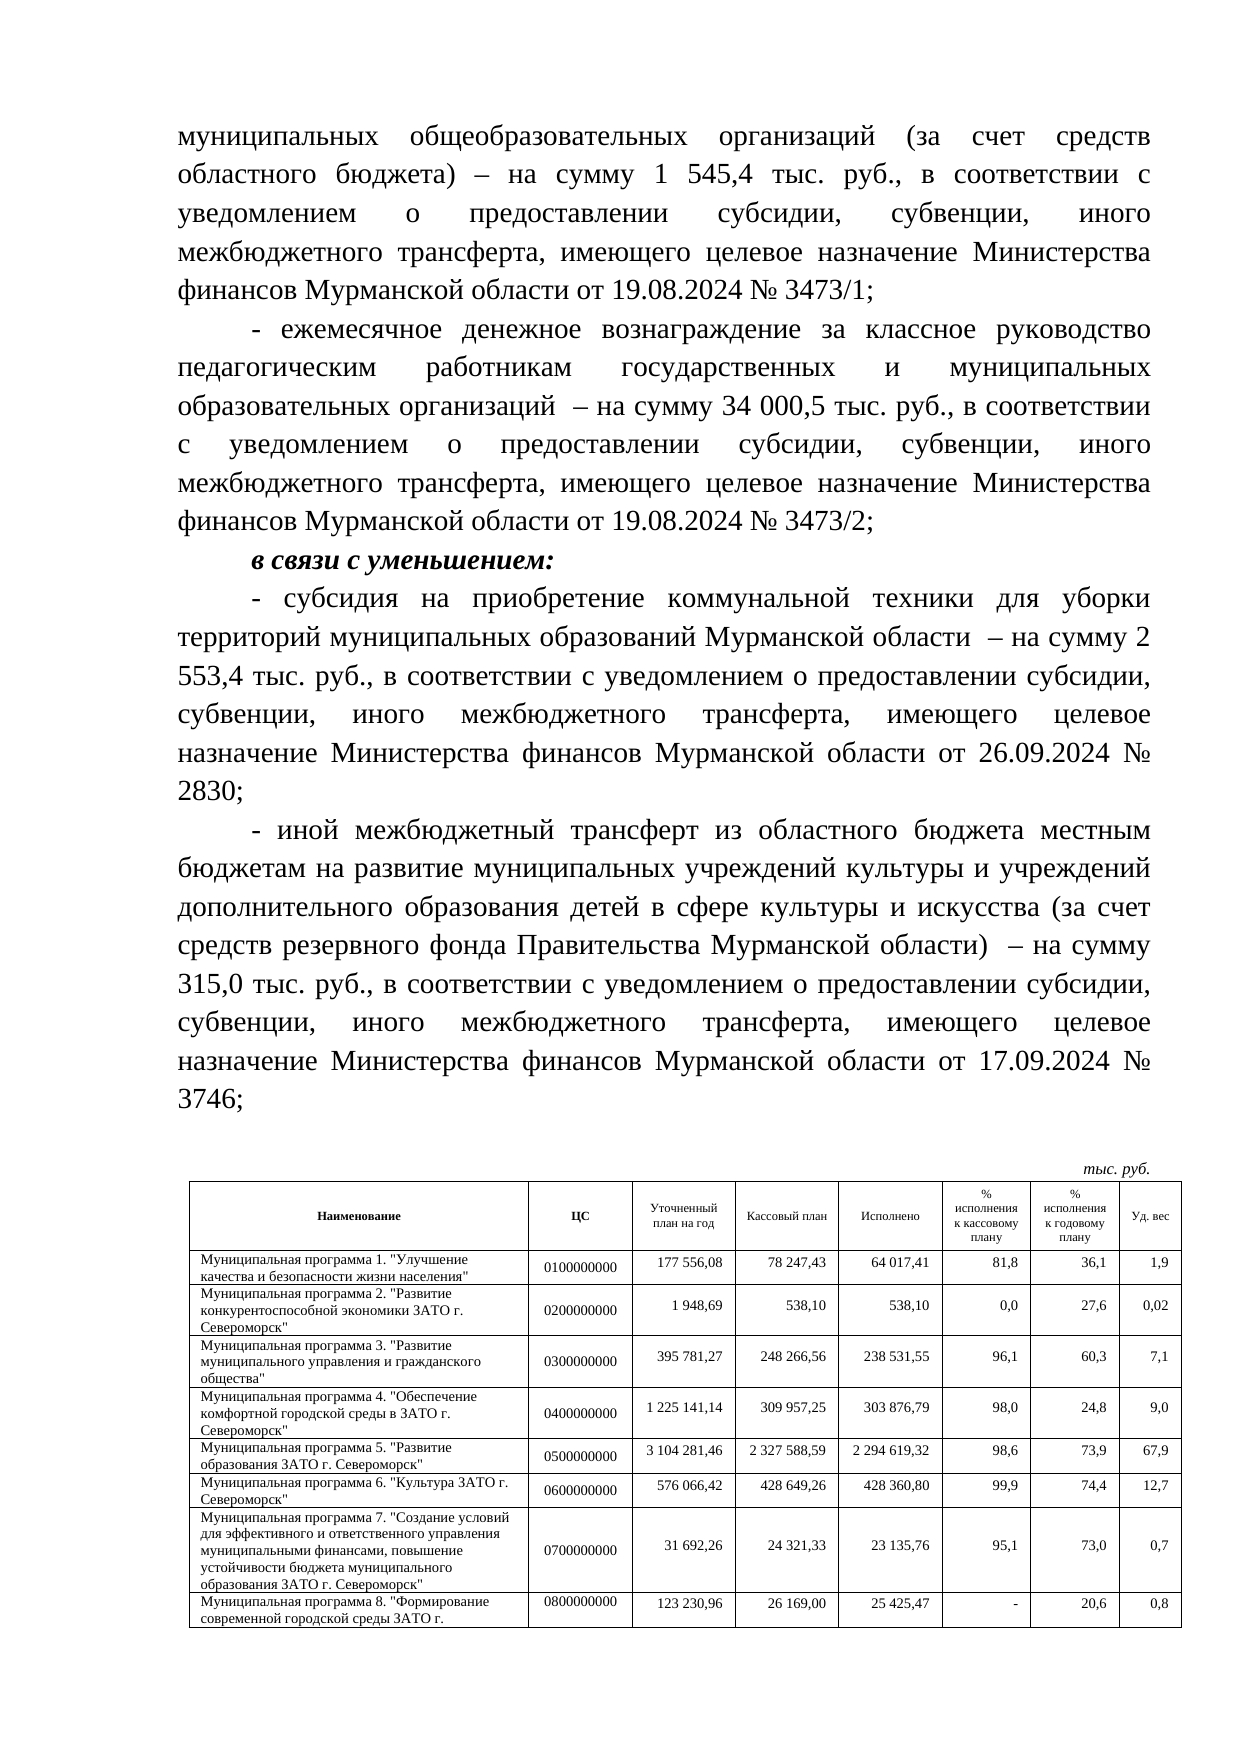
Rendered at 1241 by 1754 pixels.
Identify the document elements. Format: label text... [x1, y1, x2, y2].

table_header % исполнения к годовому плану [1031, 1182, 1119, 1249]
table_header ЦС [529, 1182, 632, 1249]
table_cell 428 360,80 [839, 1474, 942, 1507]
table_cell 81,8 [943, 1251, 1030, 1284]
table_cell 0700000000 [529, 1508, 632, 1592]
table_cell 303 876,79 [839, 1388, 942, 1438]
table_cell 12,7 [1120, 1474, 1181, 1507]
table_header Исполнено [839, 1182, 942, 1249]
table_cell 74,4 [1031, 1474, 1119, 1507]
table_cell 24 321,33 [736, 1508, 838, 1592]
table_cell 238 531,55 [839, 1336, 942, 1387]
table_cell 98,6 [943, 1439, 1030, 1473]
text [177, 118, 1152, 306]
table_cell 24,8 [1031, 1388, 1119, 1438]
text тыс. руб. [177, 1159, 1152, 1178]
table_cell 248 266,56 [736, 1336, 838, 1387]
text в связи с уменьшением: [177, 542, 1152, 576]
table_cell 538,10 [839, 1285, 942, 1335]
table_cell 7,1 [1120, 1336, 1181, 1387]
table_cell 3 104 281,46 [633, 1439, 735, 1473]
table_cell 23 135,76 [839, 1508, 942, 1592]
table_cell Муниципальная программа 4. "Обеспечение комфортной городской среды в ЗАТО г. Североморск" [190, 1388, 528, 1438]
table_header Наименование [190, 1182, 528, 1249]
table_cell 538,10 [736, 1285, 838, 1335]
table_cell 0,8 [1120, 1593, 1181, 1627]
table_cell 2 327 588,59 [736, 1439, 838, 1473]
table_header Уд. вес [1120, 1182, 1181, 1249]
table_cell 64 017,41 [839, 1251, 942, 1284]
table_cell 309 957,25 [736, 1388, 838, 1438]
table_cell 0100000000 [529, 1251, 632, 1284]
table_cell 78 247,43 [736, 1251, 838, 1284]
table_cell 1 948,69 [633, 1285, 735, 1335]
table_cell 67,9 [1120, 1439, 1181, 1473]
table_cell Муниципальная программа 2. "Развитие конкурентоспособной экономики ЗАТО г. Североморск" [190, 1285, 528, 1335]
text - иной межбюджетный трансферт из областного бюджета местным бюджетам на развитие муниципальных учреждений культуры и учреждений дополнительного образования детей в сфере культуры и искусства (за счет средств резервного фонда Правительства Мурманской области) – на сумму 315,0 тыс. руб., в соответствии с уведомлением о предоставлении субсидии, субвенции, иного межбюджетного трансферта, имеющего целевое назначение Министерства финансов Мурманской области от 17.09.2024 № 3746; [177, 812, 1152, 1115]
table_cell - [943, 1593, 1030, 1627]
table_cell 31 692,26 [633, 1508, 735, 1592]
table_cell 123 230,96 [633, 1593, 735, 1627]
table_cell 96,1 [943, 1336, 1030, 1387]
table_cell 95,1 [943, 1508, 1030, 1592]
table_cell 2 294 619,32 [839, 1439, 942, 1473]
table_cell 9,0 [1120, 1388, 1181, 1438]
table_cell 428 649,26 [736, 1474, 838, 1507]
table_cell 0800000000 [529, 1593, 632, 1627]
table_cell 0,0 [943, 1285, 1030, 1335]
table_cell 576 066,42 [633, 1474, 735, 1507]
table_cell Муниципальная программа 5. "Развитие образования ЗАТО г. Североморск" [190, 1439, 528, 1473]
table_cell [190, 1593, 528, 1627]
table_cell 25 425,47 [839, 1593, 942, 1627]
table_cell 98,0 [943, 1388, 1030, 1438]
table_cell 0600000000 [529, 1474, 632, 1507]
table_cell 0200000000 [529, 1285, 632, 1335]
table_cell 395 781,27 [633, 1336, 735, 1387]
table_cell 177 556,08 [633, 1251, 735, 1284]
table_cell 0,7 [1120, 1508, 1181, 1592]
table_cell 1,9 [1120, 1251, 1181, 1284]
table_cell Муниципальная программа 7. "Создание условий для эффективного и ответственного управления муниципальными финансами, повышение устойчивости бюджета муниципального образования ЗАТО г. Североморск" [190, 1508, 528, 1592]
table_cell 0300000000 [529, 1336, 632, 1387]
text - ежемесячное денежное вознаграждение за классное руководство педагогическим работникам государственных и муниципальных образовательных организаций – на сумму 34 000,5 тыс. руб., в соответствии с уведомлением о предоставлении субсидии, субвенции, иного межбюджетного трансферта, имеющего целевое назначение Министерства финансов Мурманской области от 19.08.2024 № 3473/2; [177, 311, 1152, 537]
table_cell 27,6 [1031, 1285, 1119, 1335]
table_cell 73,0 [1031, 1508, 1119, 1592]
table_cell 0500000000 [529, 1439, 632, 1473]
table_cell Муниципальная программа 1. "Улучшение качества и безопасности жизни населения" [190, 1251, 528, 1284]
table_header Уточненный план на год [633, 1182, 735, 1249]
table_cell 36,1 [1031, 1251, 1119, 1284]
table_cell 1 225 141,14 [633, 1388, 735, 1438]
table_header Кассовый план [736, 1182, 838, 1249]
table_cell 26 169,00 [736, 1593, 838, 1627]
table_cell 60,3 [1031, 1336, 1119, 1387]
table_cell Муниципальная программа 6. "Культура ЗАТО г. Североморск" [190, 1474, 528, 1507]
table_cell 0400000000 [529, 1388, 632, 1438]
table_cell 99,9 [943, 1474, 1030, 1507]
table_cell Муниципальная программа 3. "Развитие муниципального управления и гражданского общества" [190, 1336, 528, 1387]
text - субсидия на приобретение коммунальной техники для уборки территорий муниципальных образований Мурманской области – на сумму 2 553,4 тыс. руб., в соответствии с уведомлением о предоставлении субсидии, субвенции, иного межбюджетного трансферта, имеющего целевое назначение Министерства финансов Мурманской области от 26.09.2024 № 2830; [177, 581, 1152, 807]
table_cell 20,6 [1031, 1593, 1119, 1627]
table_cell 0,02 [1120, 1285, 1181, 1335]
table_cell 73,9 [1031, 1439, 1119, 1473]
table_header % исполнения к кассовому плану [943, 1182, 1030, 1249]
